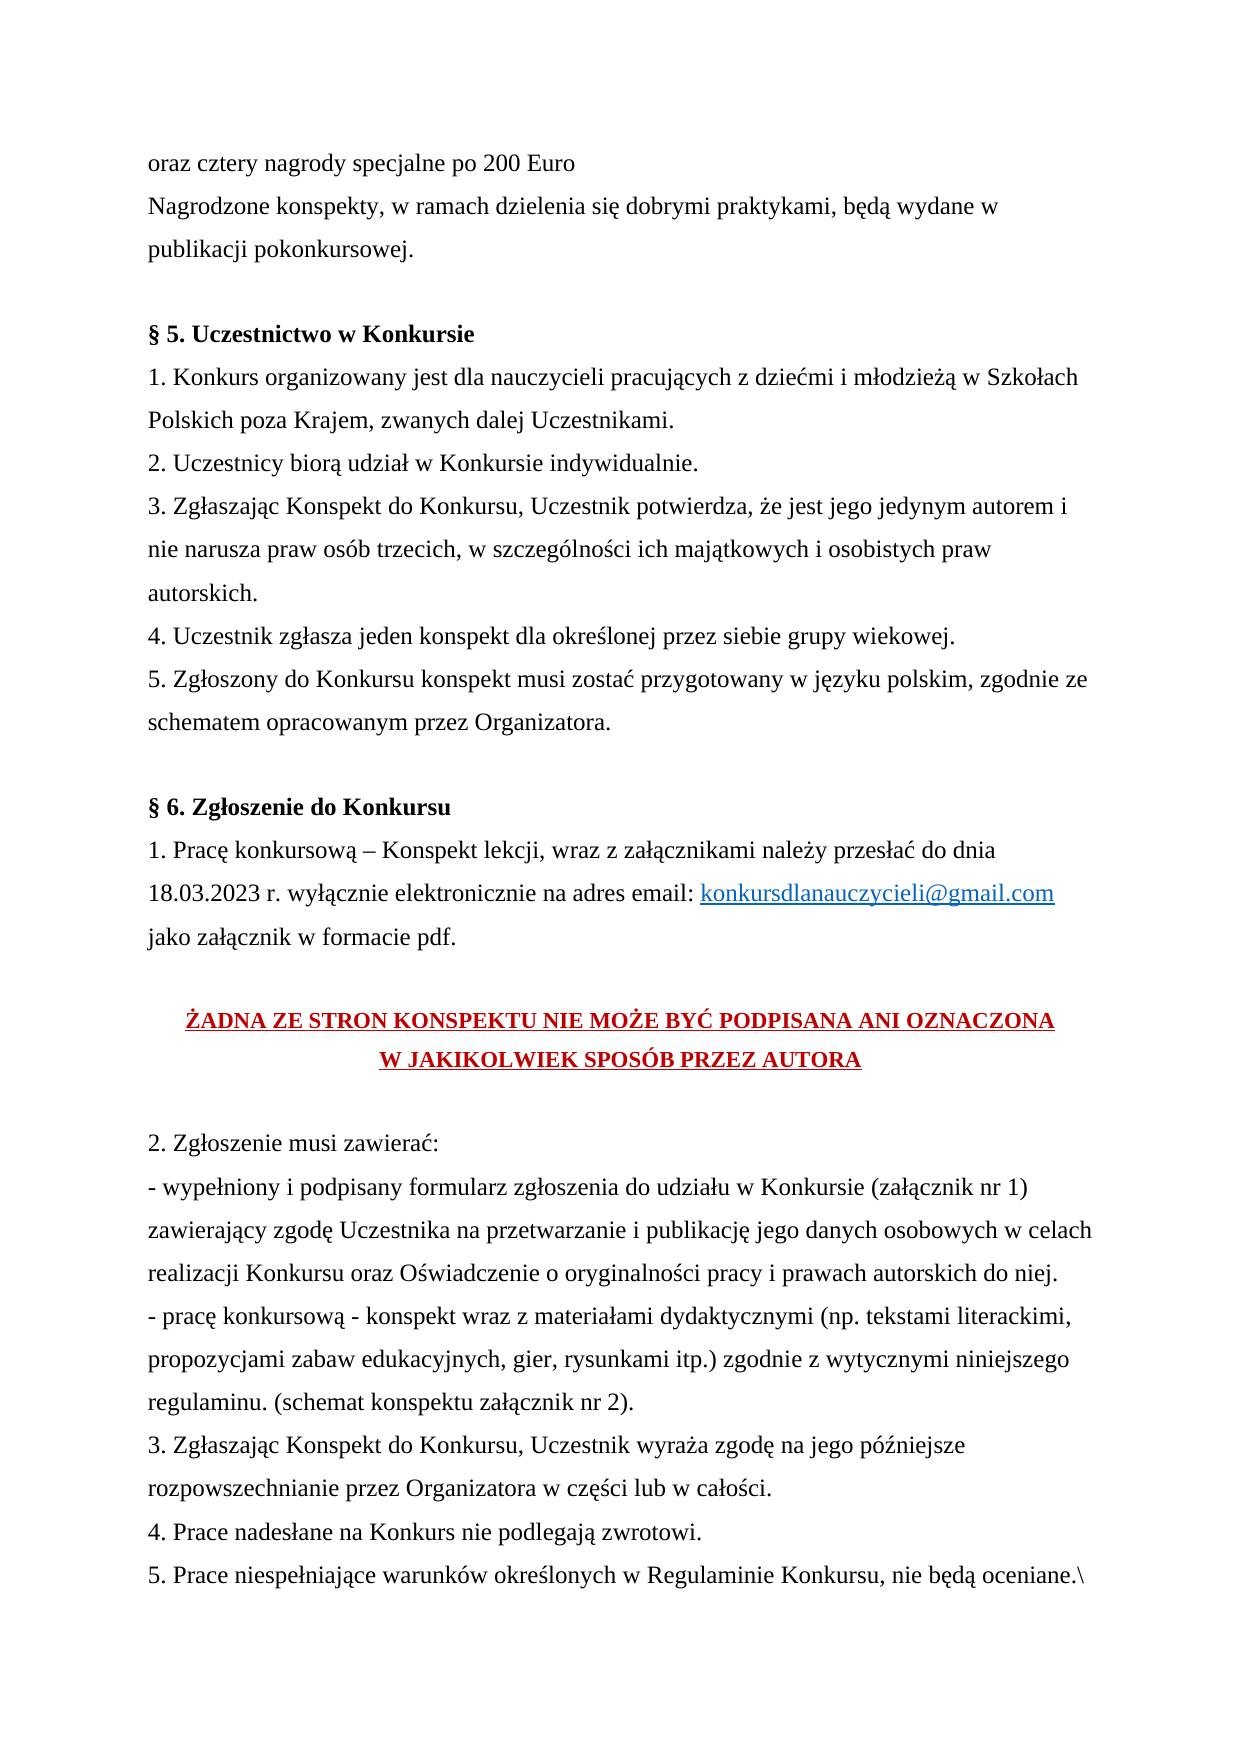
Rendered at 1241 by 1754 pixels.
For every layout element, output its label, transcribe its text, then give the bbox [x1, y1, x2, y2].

text § 5. Uczestnictwo w Konkursie 1. Konkurs organizowany jest dla nauczycieli pracujących z dziećmi i młodzieżą w Szkołach Polskich poza Krajem, zwanych dalej Uczestnikami. 2. Uczestnicy biorą udział w Konkursie indywidualnie. 3. Zgłaszając Konspekt do Konkursu, Uczestnik potwierdza, że jest jego jedynym autorem i nie narusza praw osób trzecich, w szczególności ich majątkowych i osobistych praw autorskich. 4. Uczestnik zgłasza jeden konspekt dla określonej przez siebie grupy wiekowej. 5. Zgłoszony do Konkursu konspekt musi zostać przygotowany w języku polskim, zgodnie ze schematem opracowanym przez Organizatora. [148, 319, 1093, 736]
text oraz cztery nagrody specjalne po 200 Euro Nagrodzone konspekty, w ramach dzielenia się dobrymi praktykami, będą wydane w publikacji pokonkursowej. [148, 148, 1093, 263]
text 2. Zgłoszenie musi zawierać: - wypełniony i podpisany formularz zgłoszenia do udziału w Konkursie (załącznik nr 1) zawierający zgodę Uczestnika na przetwarzanie i publikację jego danych osobowych w celach realizacji Konkursu oraz Oświadczenie o oryginalności pracy i prawach autorskich do niej. - pracę konkursową - konspekt wraz z materiałami dydaktycznymi (np. tekstami literackimi, propozycjami zabaw edukacyjnych, gier, rysunkami itp.) zgodnie z wytycznymi niniejszego regulaminu. (schemat konspektu załącznik nr 2). 3. Zgłaszając Konspekt do Konkursu, Uczestnik wyraża zgodę na jego późniejsze rozpowszechnianie przez Organizatora w części lub w całości. 4. Prace nadesłane na Konkurs nie podlegają zwrotowi. 5. Prace niespełniające warunków określonych w Regulaminie Konkursu, nie będą oceniane.\ [148, 1128, 1093, 1588]
text § 6. Zgłoszenie do Konkursu 1. Pracę konkursową – Konspekt lekcji, wraz z załącznikami należy przesłać do dnia 18.03.2023 r. wyłącznie elektronicznie na adres email: konkursdlanauczycieli@gmail.com jako załącznik w formacie pdf. [148, 792, 1093, 950]
text ŻADNA ZE STRON KONSPEKTU NIE MOŻE BYĆ PODPISANA ANI OZNACZONA W JAKIKOLWIEK SPOSÓB PRZEZ AUTORA [148, 1007, 1093, 1114]
